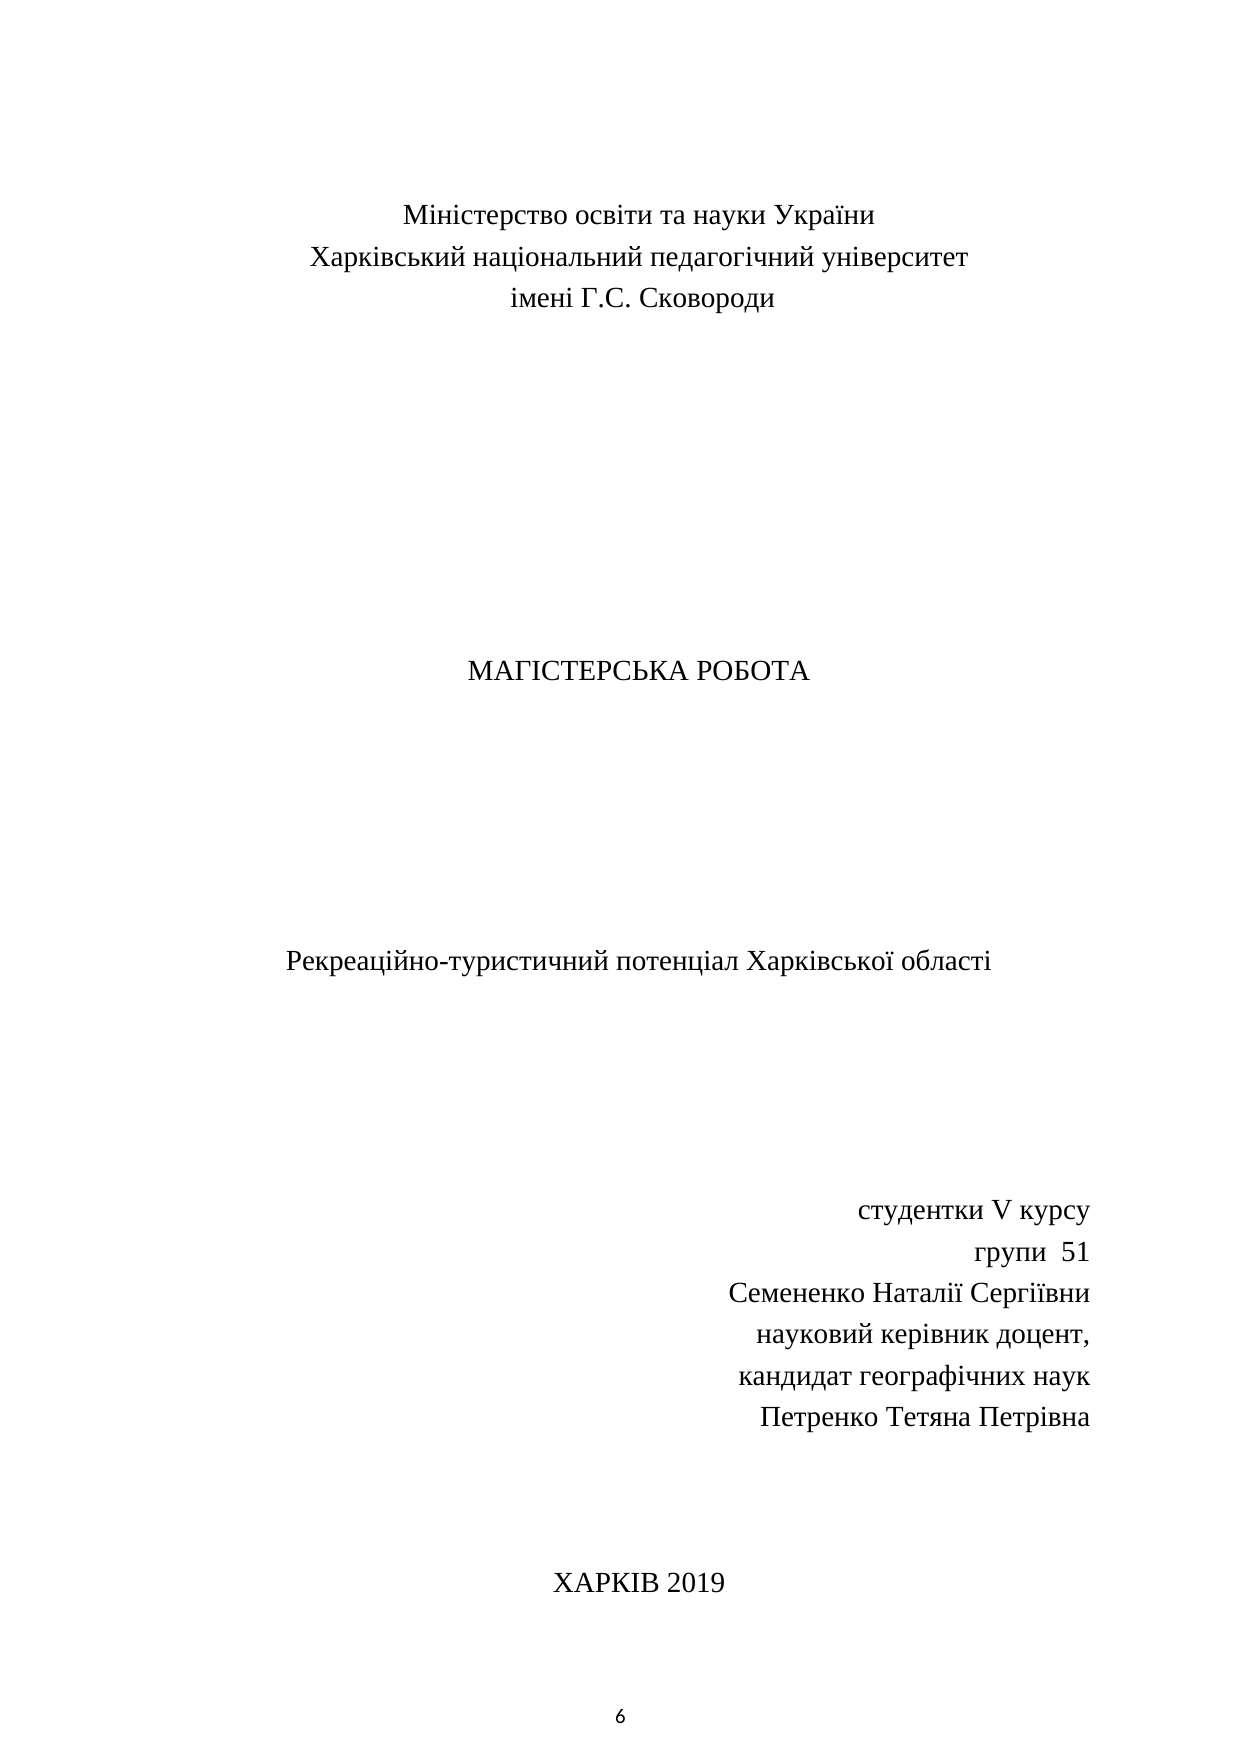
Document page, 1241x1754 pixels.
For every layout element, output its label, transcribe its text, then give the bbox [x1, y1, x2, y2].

text Семененко Наталії Сергіївни [150, 1269, 1090, 1311]
text кандидат географічних наук [150, 1352, 1090, 1394]
text ХАРКІВ 2019 [150, 1559, 1090, 1601]
text Петренко Тетяна Петрівна [150, 1394, 1090, 1435]
text групи 51 [150, 1228, 1090, 1269]
text студентки V курсу [150, 1186, 1090, 1228]
text Міністерство освіти та науки України [150, 191, 1090, 233]
text МАГІСТЕРСЬКА РОБОТА [150, 647, 1090, 689]
text Харківський національний педагогічний університет [150, 233, 1090, 274]
text імені Г.С. Сковороди [150, 274, 1090, 316]
text Рекреаційно-туристичний потенціал Харківської області [150, 938, 1090, 979]
text науковий керівник доцент, [150, 1311, 1090, 1352]
